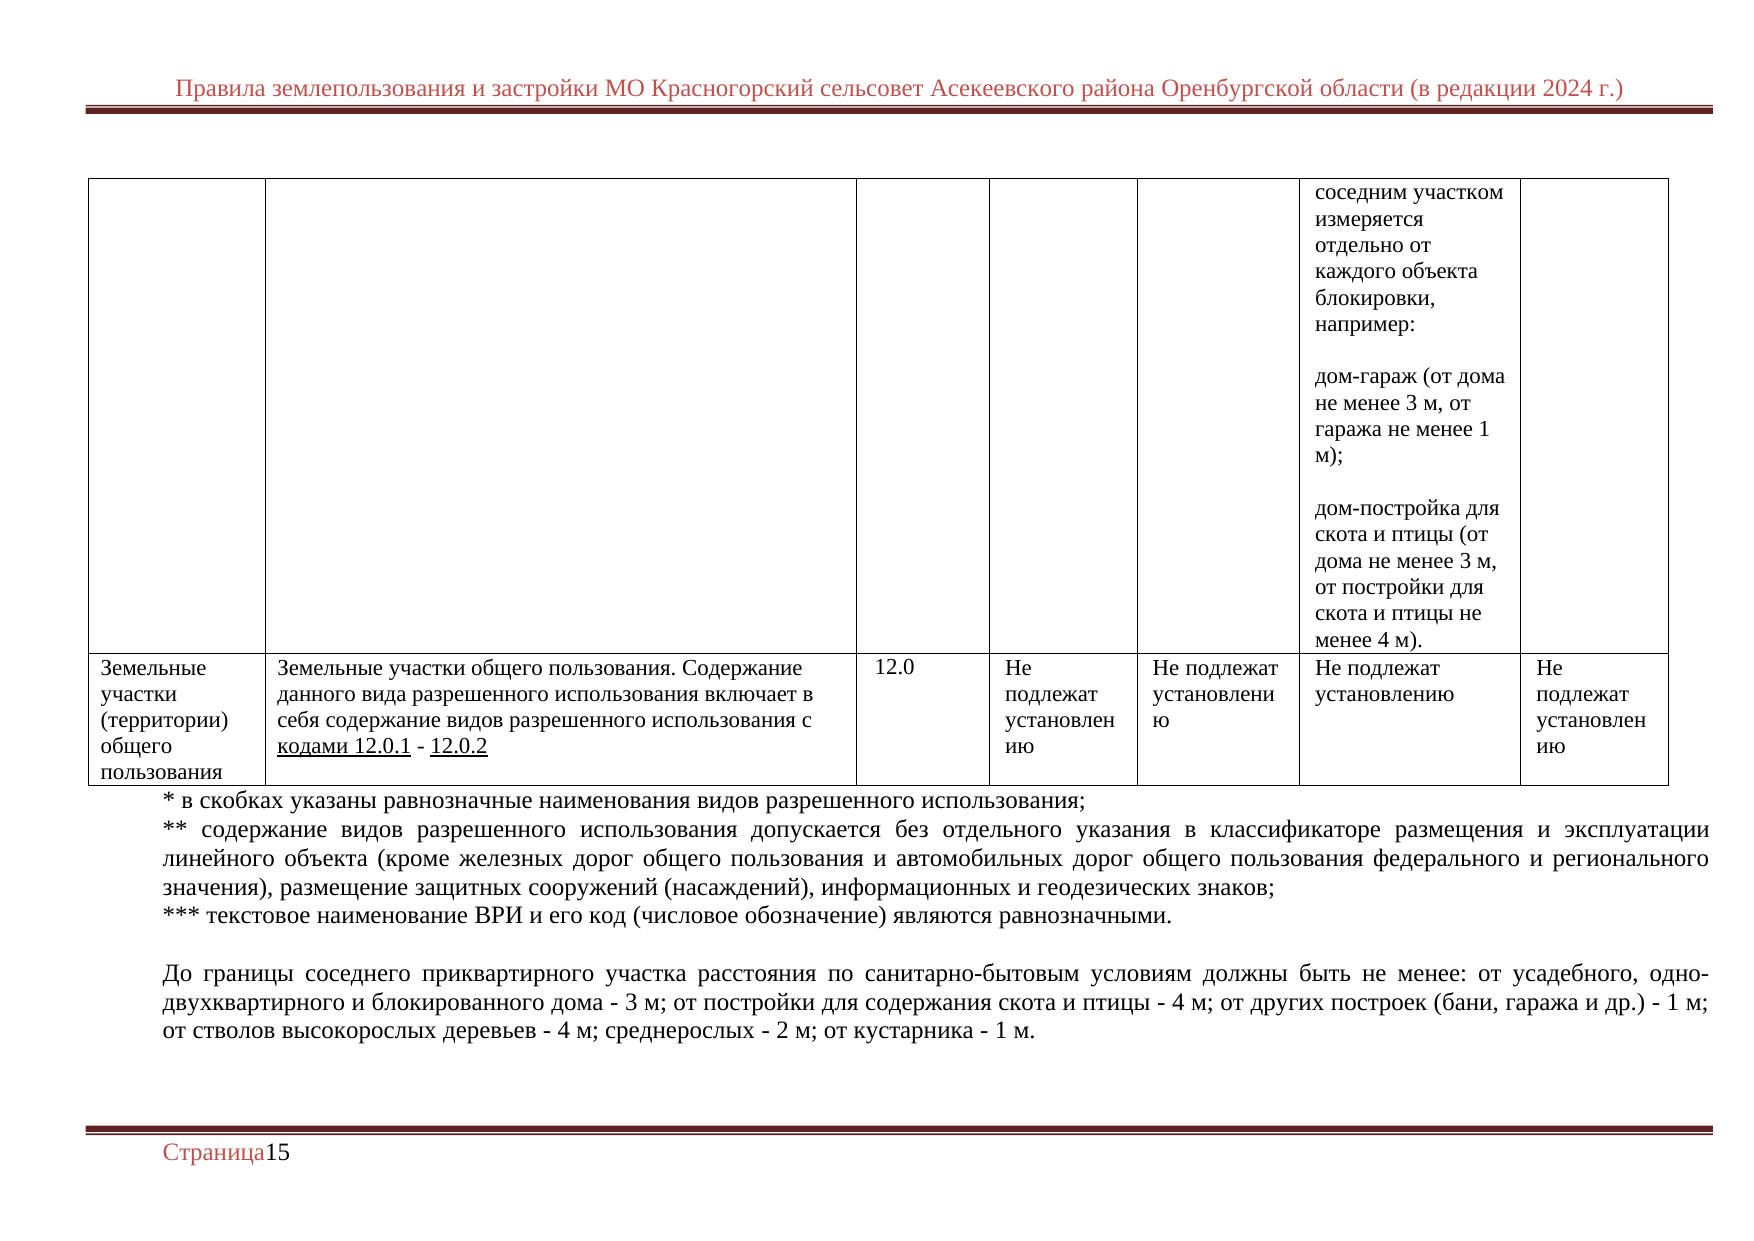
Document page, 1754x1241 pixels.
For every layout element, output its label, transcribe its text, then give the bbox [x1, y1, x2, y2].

text ** содержание видов разрешенного использования допускается без отдельного указания в классификаторе размещения и эксплуатации линейного объекта (кроме железных дорог общего пользования и автомобильных дорог общего пользования федерального и регионального значения), размещение защитных сооружений (насаждений), информационных и геодезических знаков; [162, 814, 1710, 900]
table_header [1521, 179, 1668, 652]
table_cell Не подлежат установлени ю [1138, 654, 1299, 785]
table_header [990, 179, 1137, 652]
table_cell Не подлежат установлению [1300, 654, 1520, 785]
table_cell Не подлежат установлен ию [990, 654, 1137, 785]
table_header [857, 179, 989, 652]
table_header [1138, 179, 1299, 652]
table_header [89, 179, 265, 652]
table_cell Не подлежат установлен ию [1521, 654, 1668, 785]
text До границы соседнего приквартирного участка расстояния по санитарно-бытовым условиям должны быть не менее: от усадебного, одно- двухквартирного и блокированного дома - 3 м; от постройки для содержания скота и птицы - 4 м; от других построек (бани, гаража и др.) - 1 м; от стволов высокорослых деревьев - 4 м; среднерослых - 2 м; от кустарника - 1 м. [162, 958, 1711, 1044]
table_header соседним участком измеряется отдельно от каждого объекта блокировки, например: дом-гараж (от дома не менее 3 м, от гаража не менее 1 м); дом-постройка для скота и птицы (от дома не менее 3 м, от постройки для скота и птицы не менее 4 м). [1300, 179, 1520, 652]
table_cell 12.0 [857, 654, 989, 785]
text * в скобках указаны равнозначные наименования видов разрешенного использования; [162, 786, 1723, 814]
table_cell Земельные участки (территории) общего пользования [89, 654, 265, 785]
table_header [266, 179, 856, 652]
table_cell Земельные участки общего пользования. Содержание данного вида разрешенного использования включает в себя содержание видов разрешенного использования с кодами 12.0.1 - 12.0.2 [266, 654, 856, 785]
text *** текстовое наименование ВРИ и его код (числовое обозначение) являются равнозначными. [162, 900, 1723, 929]
